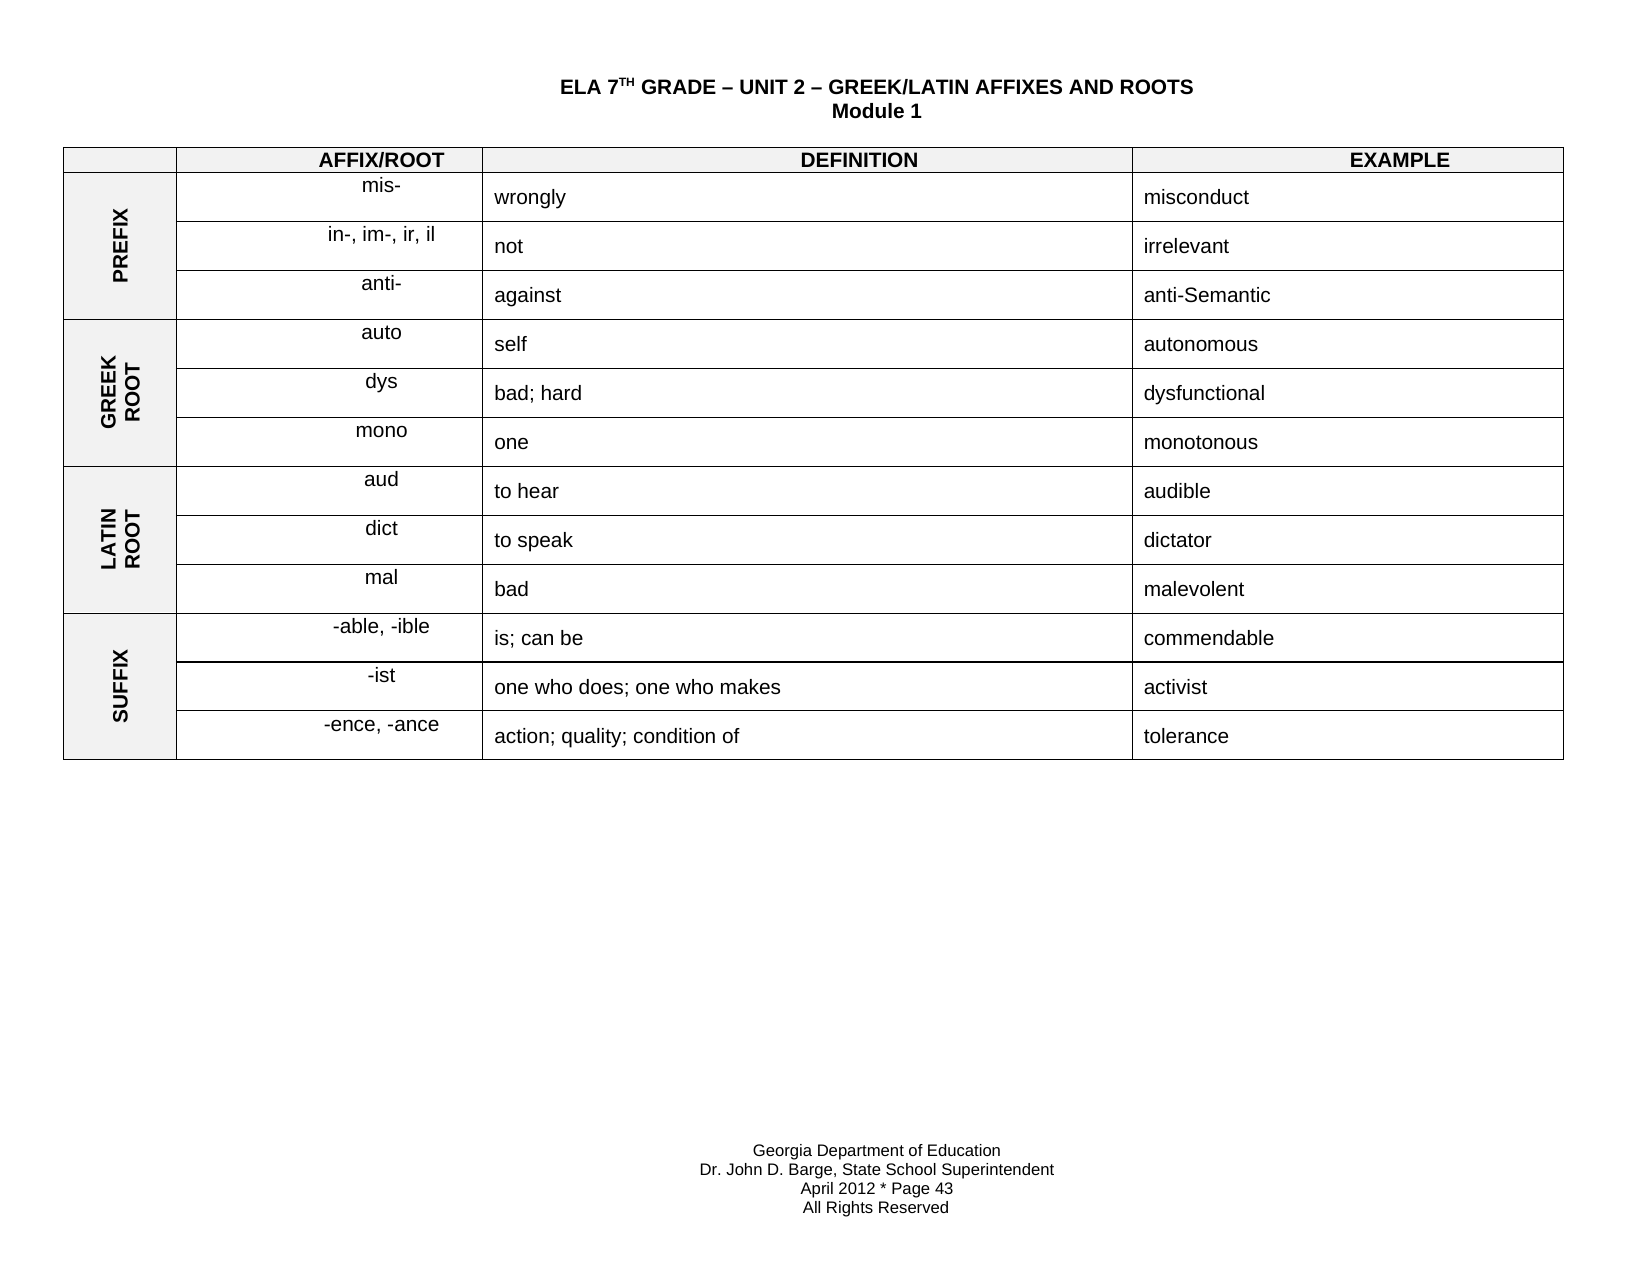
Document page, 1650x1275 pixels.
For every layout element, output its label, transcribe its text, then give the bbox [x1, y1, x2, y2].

table_cell is; can be [483, 614, 1132, 661]
table_cell LATIN ROOT [64, 467, 176, 612]
table_cell malevolent [1133, 565, 1563, 612]
table_cell aud [177, 467, 482, 514]
table_cell action; quality; condition of [483, 711, 1132, 759]
table_header DEFINITION [483, 148, 1132, 172]
table_cell commendable [1133, 614, 1563, 661]
table_cell dys [177, 369, 482, 417]
table_cell -ence, -ance [177, 711, 482, 759]
table_cell audible [1133, 467, 1563, 514]
table_cell dict [177, 516, 482, 563]
table_cell anti-Semantic [1133, 271, 1563, 319]
table_header AFFIX/ROOT [177, 148, 482, 172]
table_cell to speak [483, 516, 1132, 563]
table_cell against [483, 271, 1132, 319]
table_cell bad; hard [483, 369, 1132, 417]
table_cell dictator [1133, 516, 1563, 563]
table_cell PREFIX [64, 173, 176, 319]
table_cell anti- [177, 271, 482, 319]
text ELA 7TH GRADE – UNIT 2 – GREEK/LATIN AFFIXES AND ROOTS [75, 75, 1650, 99]
table_cell GREEK ROOT [64, 320, 176, 466]
table_cell irrelevant [1133, 222, 1563, 270]
table_cell one who does; one who makes [483, 663, 1132, 710]
table_cell bad [483, 565, 1132, 612]
table_cell one [483, 418, 1132, 466]
table_cell mal [177, 565, 482, 612]
table_header EXAMPLE [1133, 148, 1563, 172]
table_cell SUFFIX [64, 614, 176, 759]
table_cell misconduct [1133, 173, 1563, 221]
table_cell to hear [483, 467, 1132, 514]
table_cell in-, im-, ir, il [177, 222, 482, 270]
table_cell not [483, 222, 1132, 270]
table_cell mono [177, 418, 482, 466]
table_cell autonomous [1133, 320, 1563, 368]
table_cell -ist [177, 663, 482, 710]
table_cell auto [177, 320, 482, 368]
table_cell wrongly [483, 173, 1132, 221]
table_cell self [483, 320, 1132, 368]
table_cell dysfunctional [1133, 369, 1563, 417]
table_cell monotonous [1133, 418, 1563, 466]
table_cell tolerance [1133, 711, 1563, 759]
table_cell -able, -ible [177, 614, 482, 661]
table_cell activist [1133, 663, 1563, 710]
table_cell mis- [177, 173, 482, 221]
table_header [64, 148, 176, 172]
text Module 1 [75, 99, 1650, 123]
